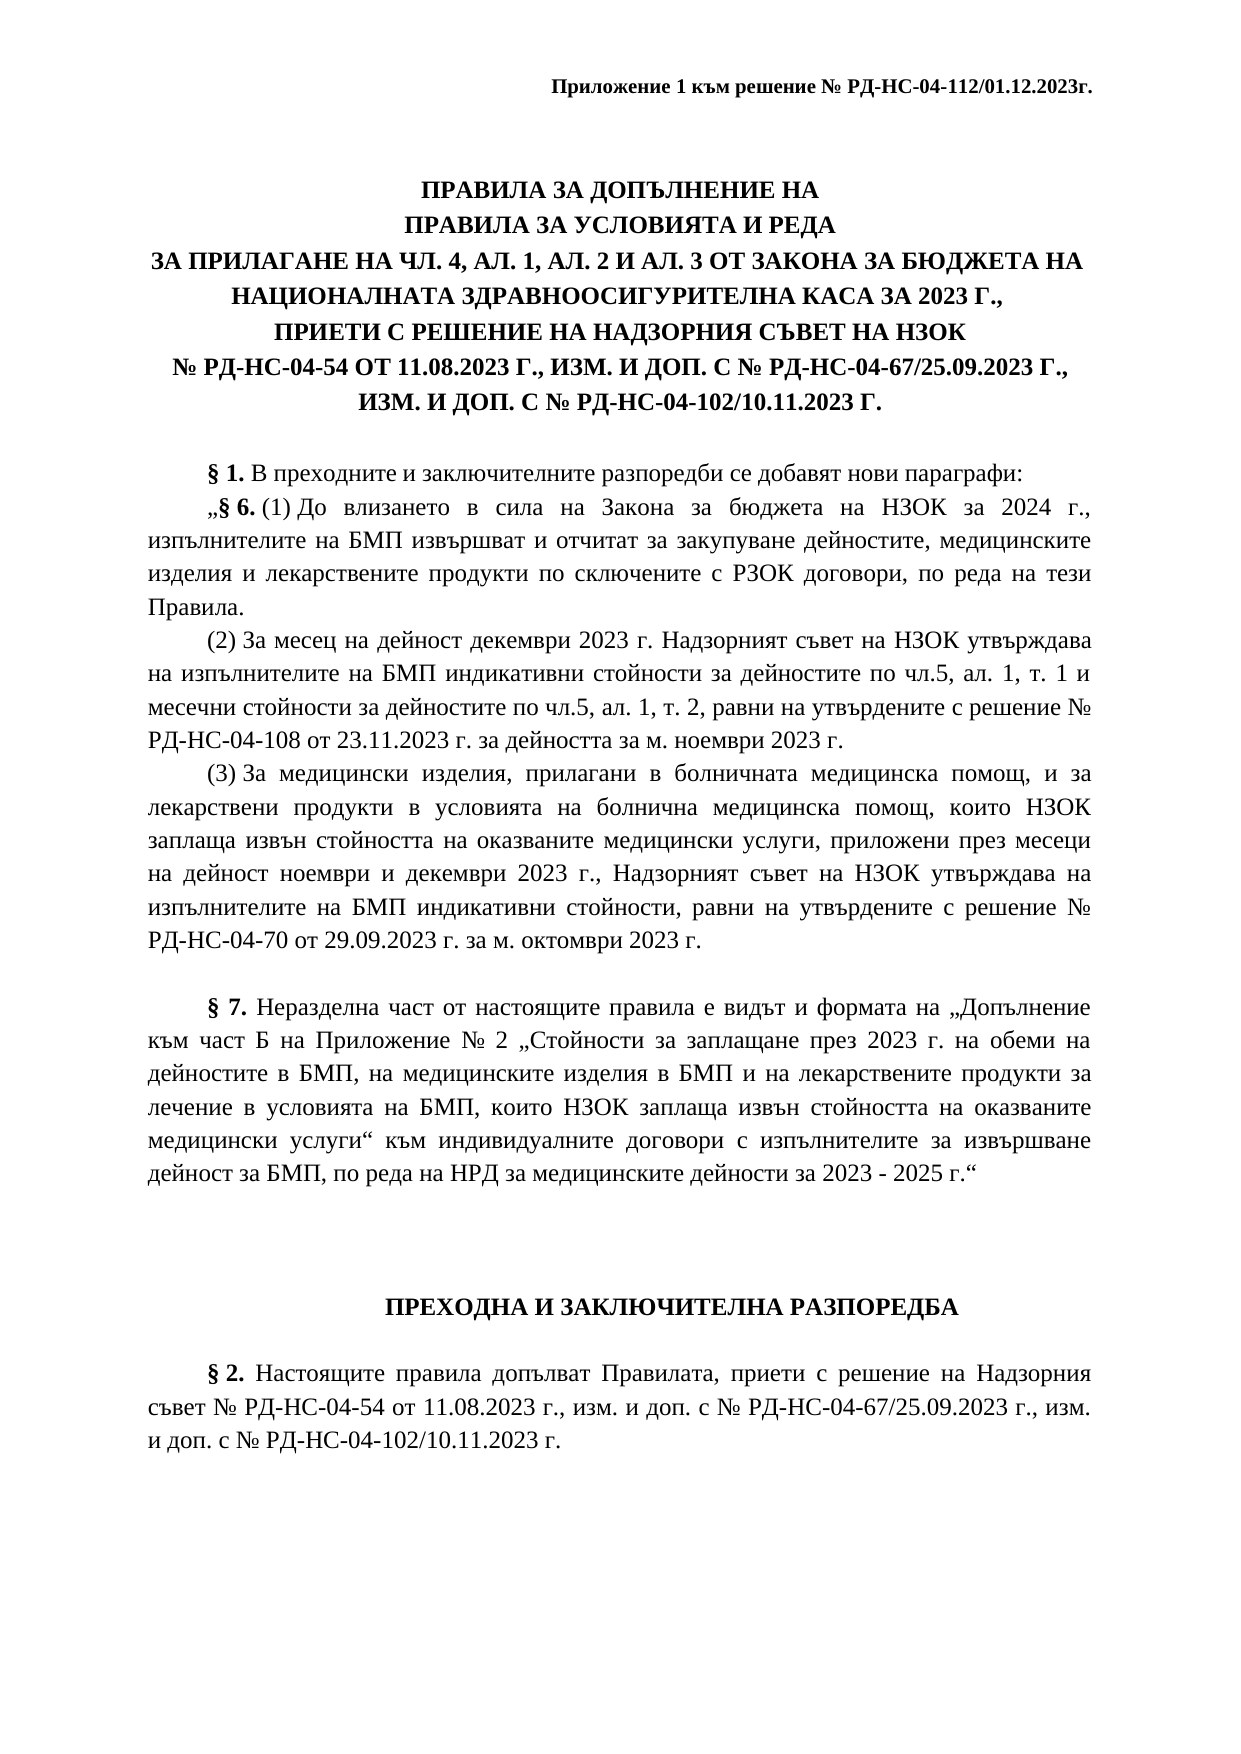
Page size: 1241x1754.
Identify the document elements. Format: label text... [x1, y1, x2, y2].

text Правила за условията и реда [148, 204, 1092, 239]
text (2) За месец на дейност декември 2023 г. Надзорният съвет на НЗОК утвърждава на изпълнителите на БМП индикативни стойности за дейностите по чл.5, ал. 1, т. 1 и месечни стойности за дейностите по чл.5, ал. 1, т. 2, равни на утвърдените с решение № РД-НС-04-108 от 23.11.2023 г. за дейността за м. ноември 2023 г. [148, 620, 1092, 754]
text за ПРИЛАГАНЕ НА ЧЛ. 4, АЛ. 1, АЛ. 2 и АЛ. 3 ОТ ЗАКОНА ЗА БЮДЖЕТА НА НАЦИОНАЛНАТА ЗДРАВНООСИГУРИТЕЛНА КАСА ЗА 2023 г., ПРИЕТИ С РЕШЕНИЕ НА НАДЗОРНИЯ СЪВЕТ НА НЗОК [148, 239, 1092, 345]
text (3) За медицински изделия, прилагани в болничната медицинска помощ, и за лекарствени продукти в условията на болнична медицинска помощ, които НЗОК заплаща извън стойността на оказваните медицински услуги, приложени през месеци на дейност ноември и декември 2023 г., Надзорният съвет на НЗОК утвърждава на изпълнителите на БМП индикативни стойности, равни на утвърдените с решение № РД-НС-04-70 от 29.09.2023 г. за м. октомври 2023 г. [148, 754, 1092, 954]
text § 7. Неразделна част от настоящите правила е видът и формата на „Допълнение към част Б на Приложение № 2 „Стойности за заплащане през 2023 г. на обеми на дейностите в БМП, на медицинските изделия в БМП и на лекарствените продукти за лечение в условията на БМП, които НЗОК заплаща извън стойността на оказваните медицински услуги“ към индивидуалните договори с изпълнителите за извършване дейност за БМП, по реда на НРД за медицинските дейности за 2023 - 2025 г.“ [148, 987, 1092, 1187]
text § 2. Настоящите правила допълват Правилата, приети с решение на Надзорния съвет № РД-НС-04-54 от 11.08.2023 г., изм. и доп. с № РД-НС-04-67/25.09.2023 г., изм. и доп. с № РД-НС-04-102/10.11.2023 г. [148, 1354, 1092, 1454]
text § 1. В преходните и заключителните разпоредби се добавят нови параграфи: [148, 452, 1092, 487]
text ПРЕХОДНА И ЗАКЛЮЧИТЕЛНА РАЗПОРЕДБА [148, 1287, 1092, 1320]
text ПРАВИЛА ЗА ДОПЪЛНЕНИЕ НА [148, 168, 1092, 204]
text № РД-НС-04-54 ОТ 11.08.2023 Г., ИЗМ. И ДОП. С № РД-НС-04-67/25.09.2023 Г., ИЗМ. И ДОП. С № РД-НС-04-102/10.11.2023 Г. [148, 345, 1092, 416]
text „§ 6. (1) До влизането в сила на Закона за бюджета на НЗОК за 2024 г., изпълнителите на БМП извършват и отчитат за закупуване дейностите, медицинските изделия и лекарствените продукти по сключените с РЗОК договори, по реда на тези Правила. [148, 487, 1092, 620]
